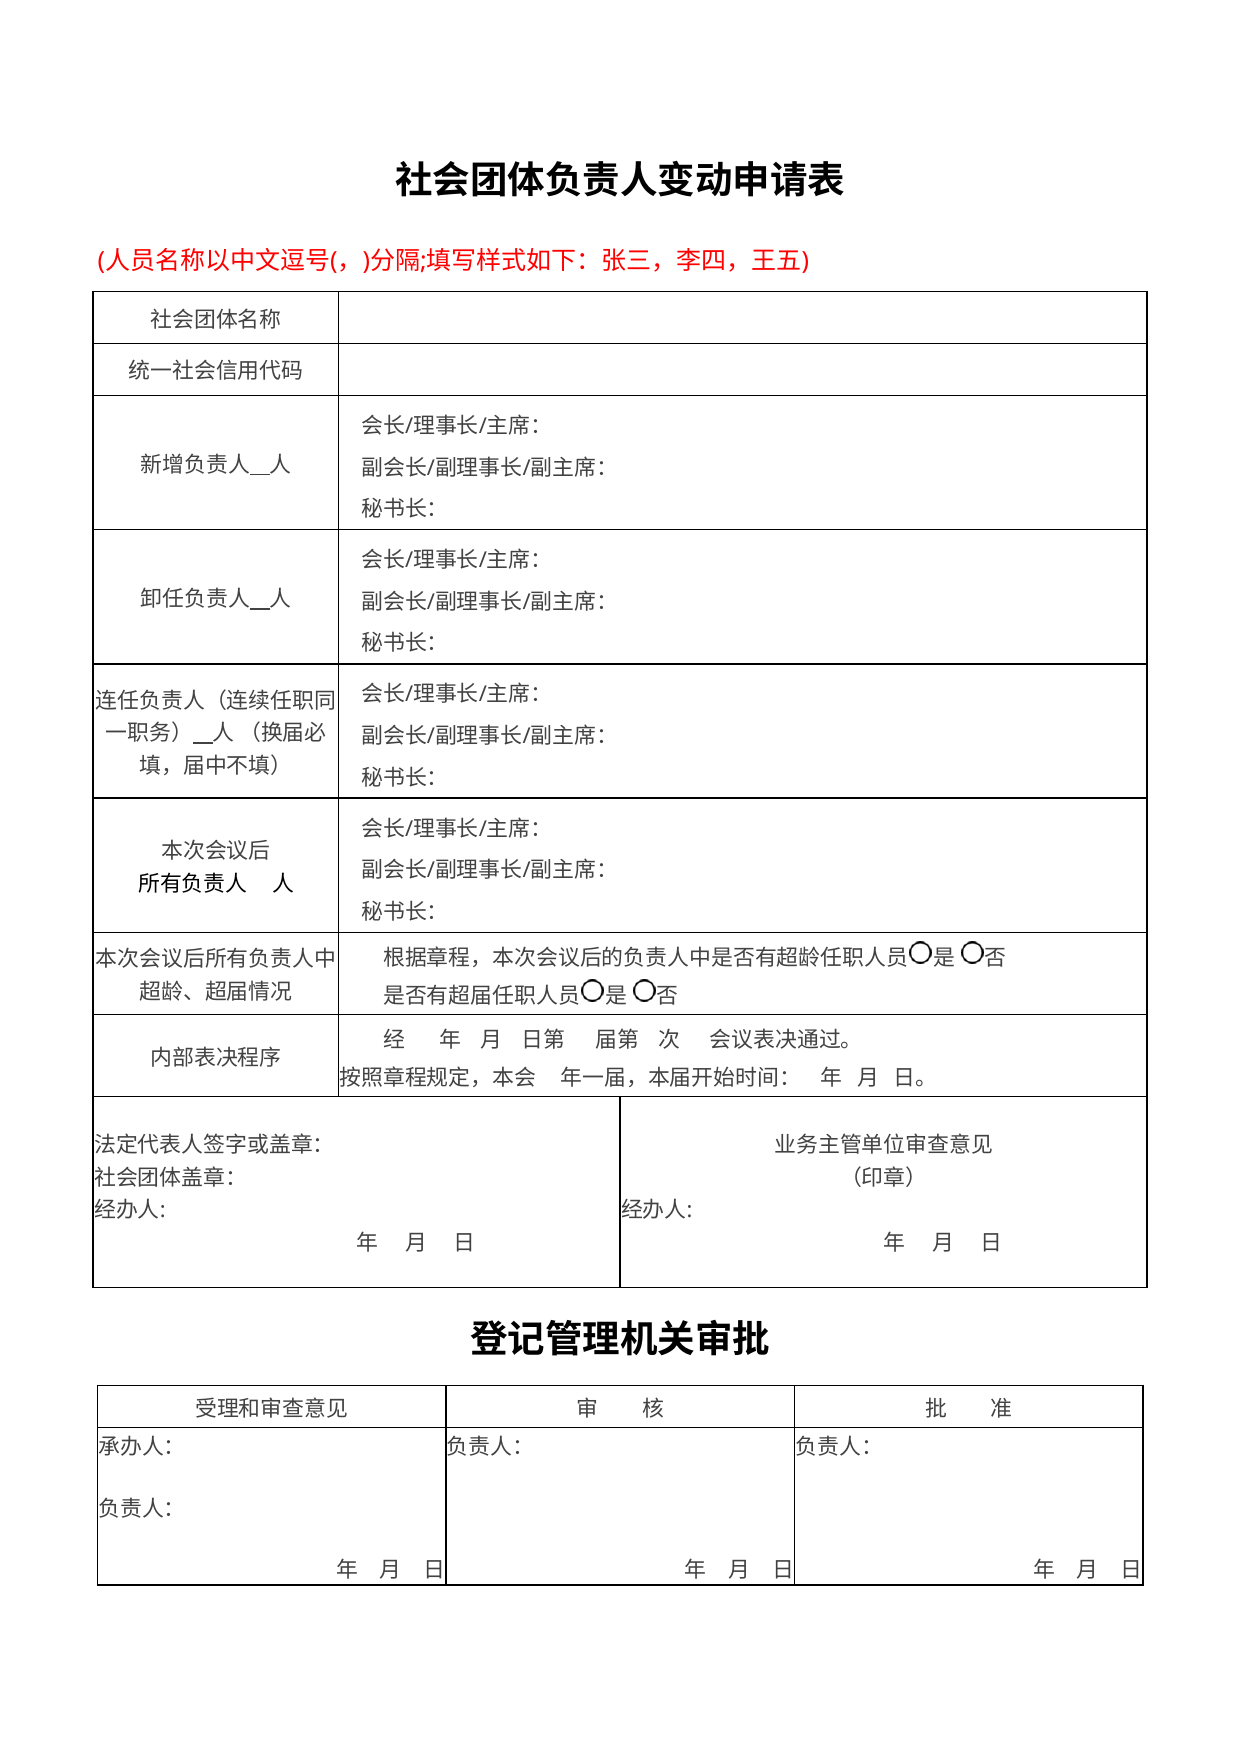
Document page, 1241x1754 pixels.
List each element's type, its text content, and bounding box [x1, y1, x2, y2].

table_cell 会长/理事长/主席： 副会长/副理事长/副主席： 秘书长： [339, 799, 1146, 932]
table_cell 经 年 月 日第 届第 次 会议表决通过。 按照章程规定，本会 年一届，本届开始时间： 年 月 日。 [339, 1015, 1146, 1096]
table_header 登记管理机关审批 [226, 1288, 1014, 1384]
table_cell 内部表决程序 [94, 1015, 338, 1096]
picture [959, 940, 985, 966]
table_header 社会团体负责人变动申请表 [97, 130, 1143, 226]
table_cell (人员名称以中文逗号(，)分隔;填写样式如下：张三，李四，王五) [97, 226, 1143, 291]
picture [907, 940, 933, 966]
table_cell 统一社会信用代码 [94, 344, 338, 394]
table_cell 会长/理事长/主席： 副会长/副理事长/副主席： 秘书长： [339, 530, 1146, 663]
table_cell 连任负责人（连续任职同一职务） 人 （换届必填，届中不填） [94, 665, 338, 797]
picture [631, 978, 657, 1004]
table_cell 业务主管单位审查意见 （印章） 经办人: 年 月 日 [621, 1097, 1146, 1287]
table_cell 负责人： 年月日 [447, 1428, 794, 1584]
table_cell 根据章程，本次会议后的负责人中是否有超龄任职人员是 否 是否有超届任职人员是 否 [339, 933, 1146, 1013]
table_header 审 核 [447, 1386, 794, 1427]
table_cell 本次会议后 所有负责人 人 [94, 799, 338, 932]
table_cell 新增负责人 人 [94, 396, 338, 529]
table_cell 负责人： 年月日 [795, 1428, 1142, 1584]
table_header [339, 292, 1146, 343]
table_cell 承办人： 负责人： 年月日 [98, 1428, 445, 1584]
table_header 受理和审查意见 [98, 1386, 445, 1427]
table_cell 会长/理事长/主席： 副会长/副理事长/副主席： 秘书长： [339, 665, 1146, 797]
table_cell 会长/理事长/主席： 副会长/副理事长/副主席： 秘书长： [339, 396, 1146, 529]
picture [579, 978, 605, 1004]
table_cell 卸任负责人 人 [94, 530, 338, 663]
table_header 社会团体名称 [94, 292, 338, 343]
table_cell 本次会议后所有负责人中超龄、超届情况 [94, 933, 338, 1013]
table_cell [339, 344, 1146, 394]
table_header 批 准 [795, 1386, 1142, 1427]
table_cell 法定代表人签字或盖章： 社会团体盖章： 经办人: 年 月 日 [94, 1097, 619, 1287]
